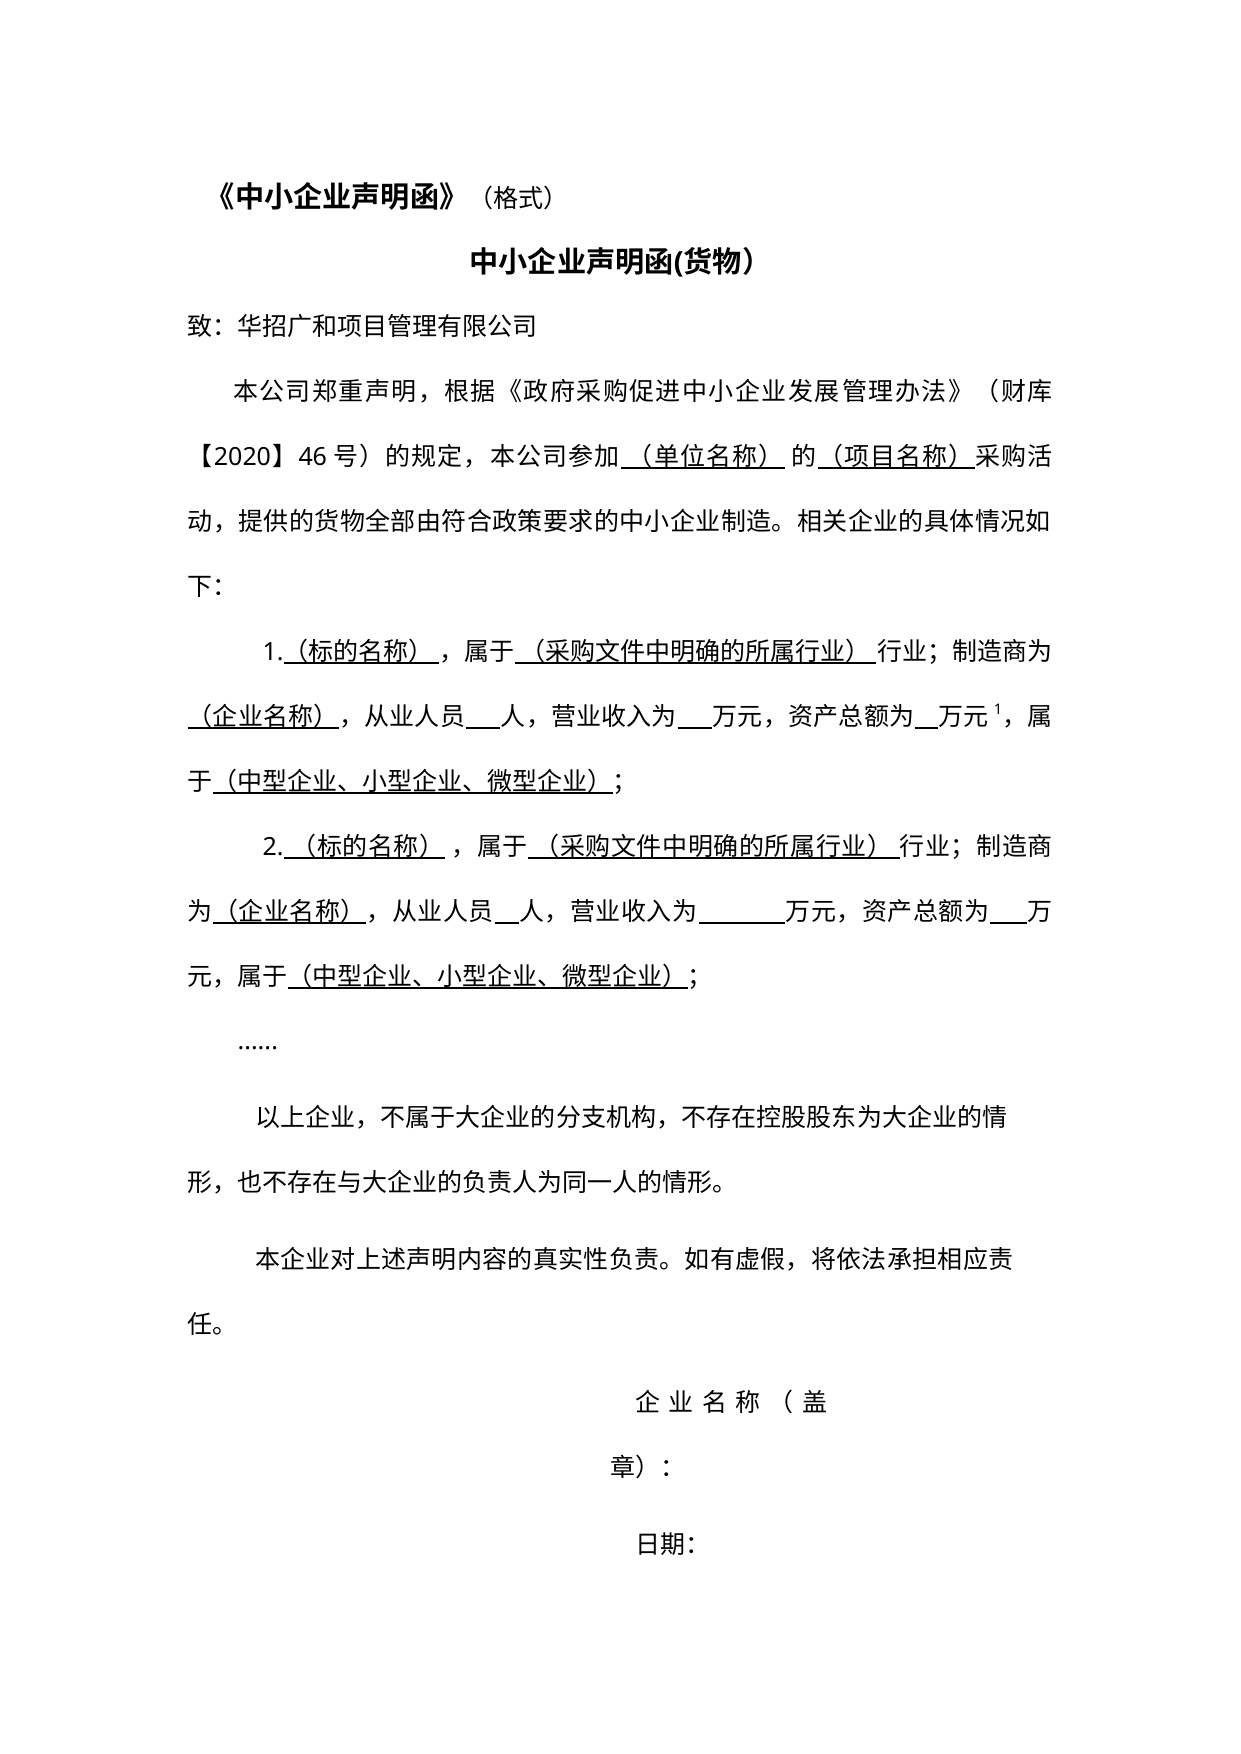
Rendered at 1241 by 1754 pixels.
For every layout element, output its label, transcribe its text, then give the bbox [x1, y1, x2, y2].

text 企业名称（盖章）： [610, 1368, 827, 1498]
text 本企业对上述声明内容的真实性负责。如有虚假，将依法承担相应责任。 [187, 1225, 1014, 1355]
text 日期： [610, 1510, 827, 1575]
text 以上企业，不属于大企业的分支机构，不存在控股股东为大企业的情形，也不存在与大企业的负责人为同一人的情形。 [187, 1083, 1009, 1213]
text ...... [187, 1007, 1053, 1072]
text 2. （标的名称） ，属于 （采购文件中明确的所属行业） 行业；制造商为（企业名称），从业人员 人，营业收入为 万元，资产总额为 万元，属于（中型企业、小型企业、微型企业）； [187, 812, 1053, 1007]
text 致：华招广和项目管理有限公司 [187, 292, 1053, 357]
list 1.（标的名称） ，属于 （采购文件中明确的所属行业） 行业；制造商为（企业名称），从业人员 人，营业收入为 万元，资产总额为 万元1，属于（中型企业、小型企业、微型企业）； [187, 617, 1053, 812]
text 中小企业声明函(货物） [187, 227, 1053, 292]
text 《中小企业声明函》（格式） [187, 162, 1053, 227]
text 本公司郑重声明，根据《政府采购促进中小企业发展管理办法》（财库【2020】46号）的规定，本公司参加 （单位名称） 的（项目名称）采购活动，提供的货物全部由符合政策要求的中小企业制造。相关企业的具体情况如下： [187, 357, 1053, 617]
